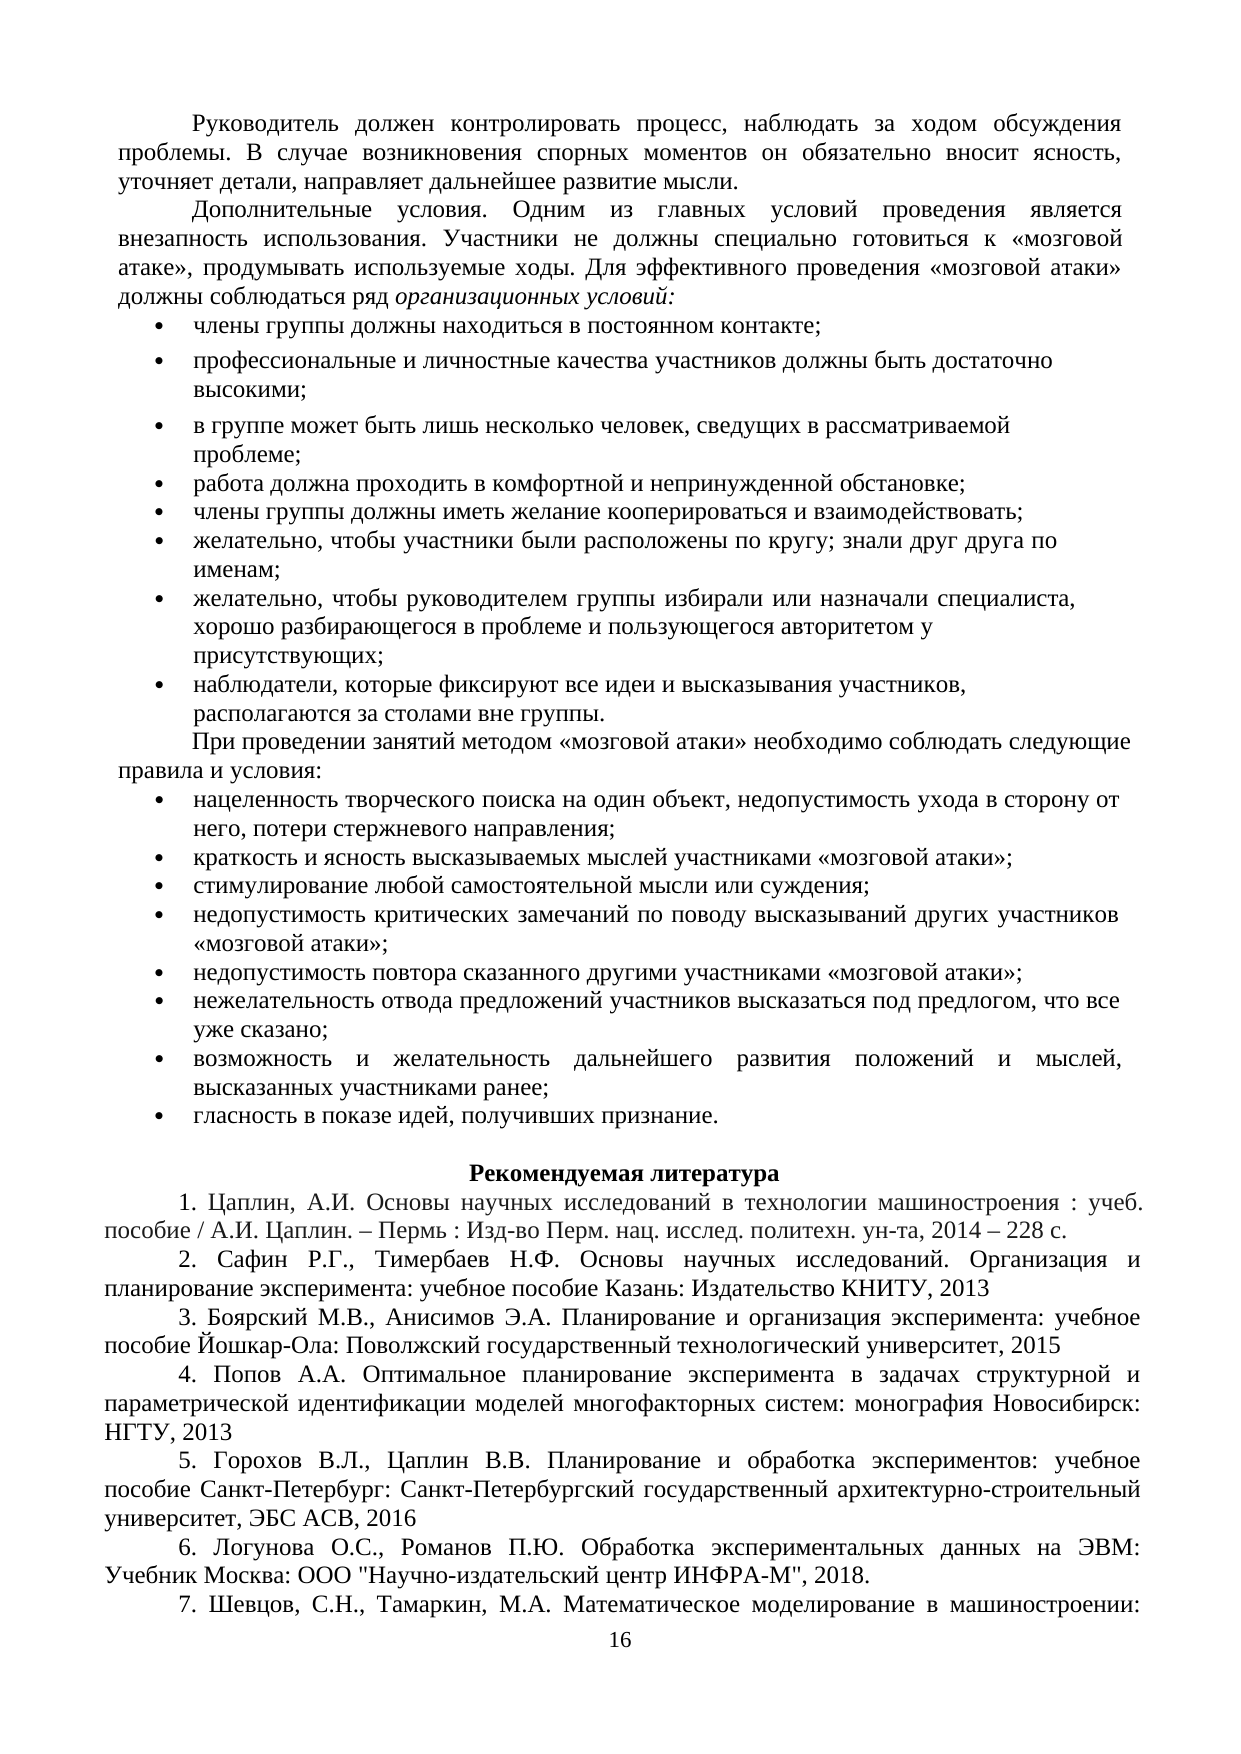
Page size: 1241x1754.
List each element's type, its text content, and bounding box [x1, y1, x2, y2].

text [104, 1589, 1141, 1618]
list 2. Сафин Р.Г., Тимербаев Н.Ф. Основы научных исследований. Организация и планирование эксперимента: учебное пособие Казань: Издательство КНИТУ, 2013 [104, 1244, 1141, 1302]
list члены группы должны иметь желание кооперироваться и взаимодействовать; [155, 496, 1144, 525]
list гласность в показе идей, получивших признание. [155, 1100, 1144, 1129]
list недопустимость повтора сказанного другими участниками «мозговой атаки»; [155, 957, 1144, 985]
list 3. Боярский М.В., Анисимов Э.А. Планирование и организация эксперимента: учебное пособие Йошкар-Ола: Поволжский государственный технологический университет, 2015 [104, 1302, 1141, 1359]
list 5. Горохов В.Л., Цаплин В.В. Планирование и обработка экспериментов: учебное пособие Санкт-Петербург: Санкт-Петербургский государственный архитектурно-строительный университет, ЭБС АСВ, 2016 [104, 1445, 1141, 1532]
list 4. Попов А.А. Оптимальное планирование эксперимента в задачах структурной и параметрической идентификации моделей многофакторных систем: монография Новосибирск: НГТУ, 2013 [104, 1359, 1141, 1445]
list 6. Логунова О.С., Романов П.Ю. Обработка экспериментальных данных на ЭВМ: Учебник Москва: ООО "Научно-издательский центр ИНФРА-М", 2018. [104, 1532, 1141, 1589]
text Руководитель должен контролировать процесс, наблюдать за ходом обсуждения проблемы. В случае возникновения спорных моментов он обязательно вносит ясность, уточняет детали, направляет дальнейшее развитие мысли. [118, 108, 1122, 194]
list нацеленность творческого поиска на один объект, недопустимость ухода в сторону от него, потери стержневого направления; [156, 784, 1121, 841]
list в группе может быть лишь несколько человек, сведущих в рассматриваемой проблеме; [155, 410, 1122, 468]
list стимулирование любой самостоятельной мысли или суждения; [155, 870, 1144, 899]
text 1. Цаплин, А.И. Основы научных исследований в технологии машиностроения : учеб. пособие / А.И. Цаплин. – Пермь : Изд-во Перм. нац. исслед. политехн. ун-та, 2014 – 228 с. [104, 1187, 1144, 1244]
list члены группы должны находиться в постоянном контакте; [155, 310, 1144, 338]
list возможность и желательность дальнейшего развития положений и мыслей, высказанных участниками ранее; [156, 1043, 1122, 1100]
list желательно, чтобы участники были расположены по кругу; знали друг друга по именам; [156, 525, 1121, 583]
list наблюдатели, которые фиксируют все идеи и высказывания участников, располагаются за столами вне группы. [156, 669, 1122, 726]
list нежелательность отвода предложений участников высказаться под предлогом, что все уже сказано; [156, 985, 1122, 1043]
list желательно, чтобы руководителем группы избирали или назначали специалиста, хорошо разбирающегося в проблеме и пользующегося авторитетом у присутствующих; [156, 583, 1122, 669]
list краткость и ясность высказываемых мыслей участниками «мозговой атаки»; [155, 842, 1144, 870]
text При проведении занятий методом «мозговой атаки» необходимо соблюдать следующие правила и условия: [118, 726, 1144, 784]
list недопустимость критических замечаний по поводу высказываний других участников [155, 899, 1144, 928]
text «мозговой атаки»; [193, 928, 1144, 957]
list работа должна проходить в комфортной и непринужденной обстановке; [155, 468, 1144, 496]
text Рекомендуемая литература [104, 1158, 1144, 1187]
list профессиональные и личностные качества участников должны быть достаточно высокими; [155, 346, 1122, 403]
text Дополнительные условия. Одним из главных условий проведения является внезапность использования. Участники не должны специально готовиться к «мозговой атаке», продумывать используемые ходы. Для эффективного проведения «мозговой атаки» должны соблюдаться ряд организационных условий: [118, 194, 1122, 309]
